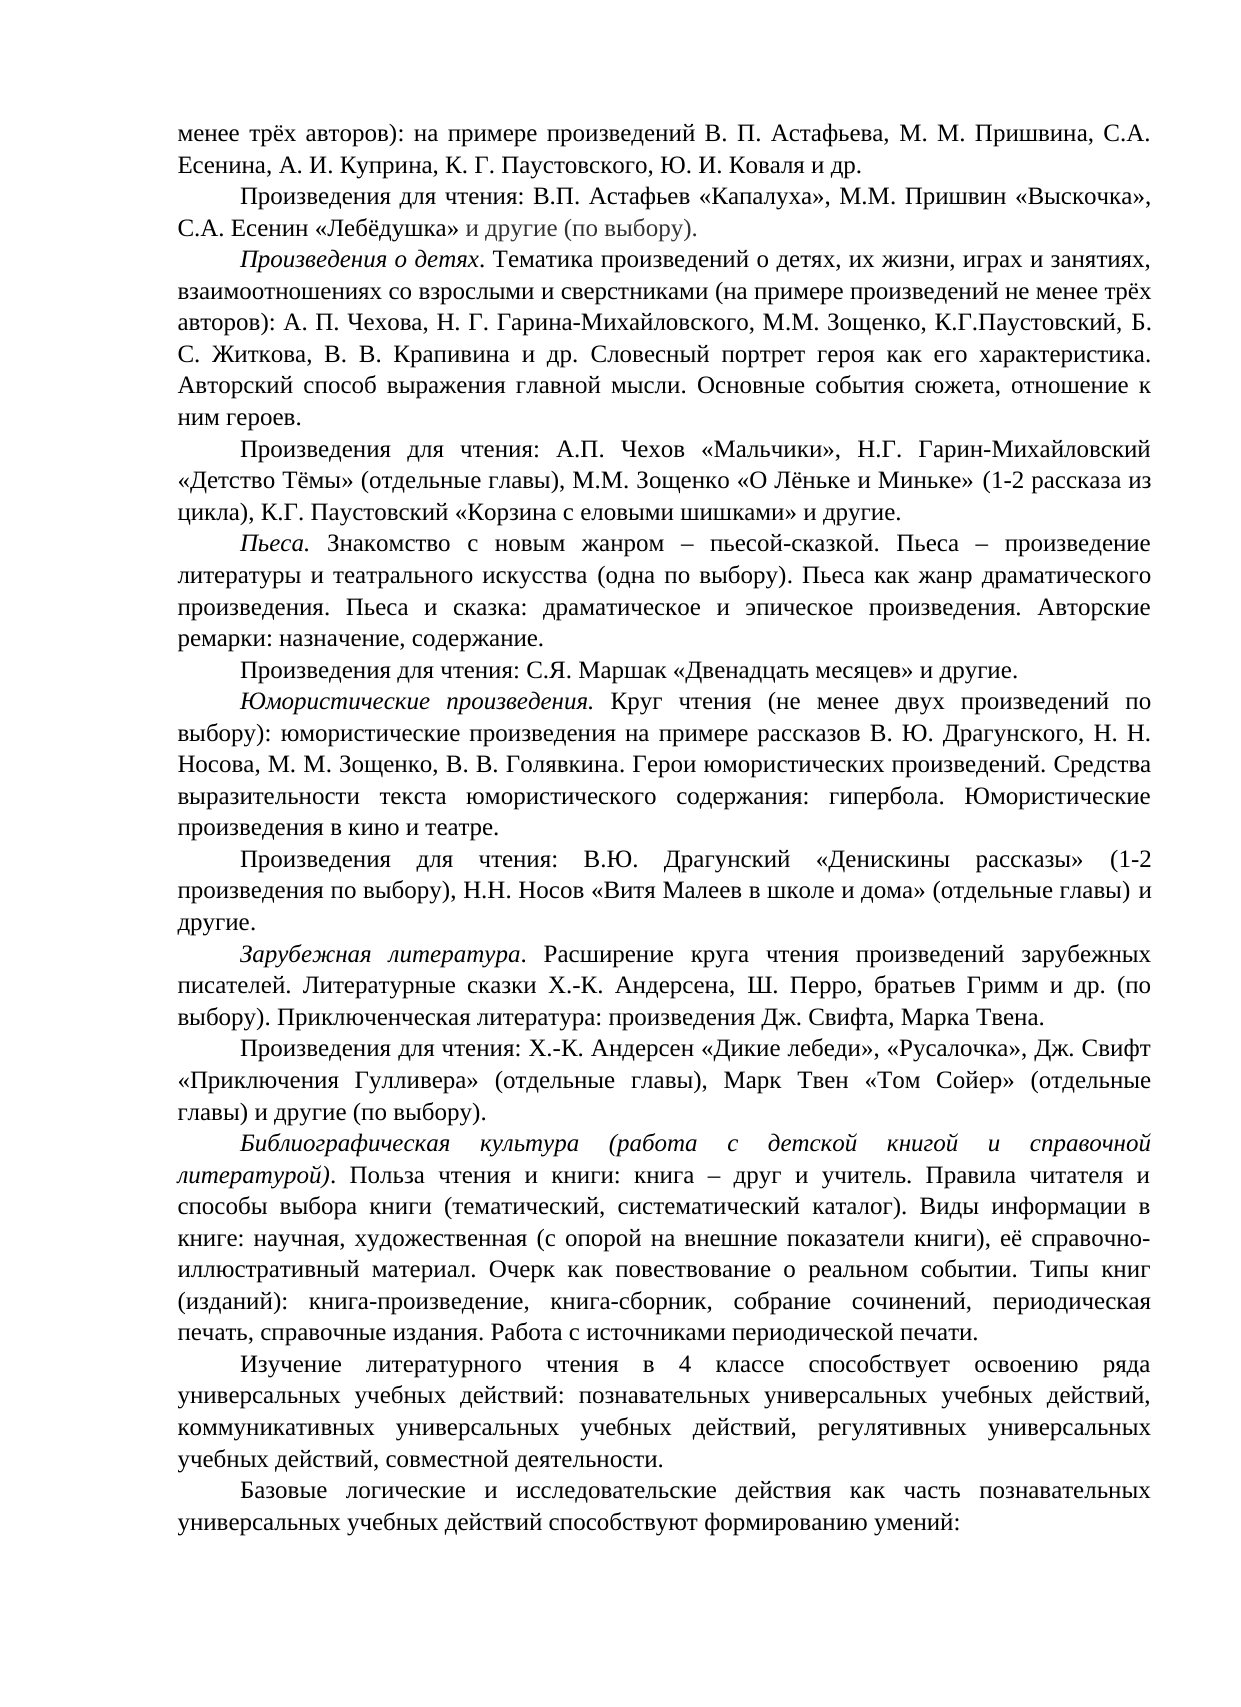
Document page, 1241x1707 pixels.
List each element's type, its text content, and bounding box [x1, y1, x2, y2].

text Юмористические произведения. Круг чтения (не менее двух произведений по выбору): юмористические произведения на примере рассказов В. Ю. Драгунского, Н. Н. Носова, М. М. Зощенко, В. В. Голявкина. Герои юмористических произведений. Средства выразительности текста юмористического содержания: гипербола. Юмористические произведения в кино и театре. [177, 686, 1152, 841]
text Базовые логические и исследовательские действия как часть познавательных универсальных учебных действий способствуют формированию умений: [177, 1475, 1152, 1536]
text Произведения для чтения: В.П. Астафьев «Капалуха», М.М. Пришвин «Выскочка», С.А. Есенин «Лебёдушка» и другие (по выбору). [177, 181, 1152, 242]
text Произведения для чтения: Х.-К. Андерсен «Дикие лебеди», «Русалочка», Дж. Свифт «Приключения Гулливера» (отдельные главы), Марк Твен «Том Сойер» (отдельные главы) и другие (по выбору). [177, 1033, 1152, 1125]
text Произведения для чтения: С.Я. Маршак «Двенадцать месяцев» и другие. [177, 655, 1152, 683]
text Пьеса. Знакомство с новым жанром – пьесой-сказкой. Пьеса – произведение литературы и театрального искусства (одна по выбору). Пьеса как жанр драматического произведения. Пьеса и сказка: драматическое и эпическое произведения. Авторские ремарки: назначение, содержание. [177, 528, 1152, 652]
text Библиографическая культура (работа с детской книгой и справочной литературой). Польза чтения и книги: книга – друг и учитель. Правила читателя и способы выбора книги (тематический, систематический каталог). Виды информации в книге: научная, художественная (с опорой на внешние показатели книги), её справочно-иллюстративный материал. Очерк как повествование о реальном событии. Типы книг (изданий): книга-произведение, книга-сборник, собрание сочинений, периодическая печать, справочные издания. Работа с источниками периодической печати. [177, 1128, 1152, 1346]
text Произведения для чтения: В.Ю. Драгунский «Денискины рассказы» (1-2 произведения по выбору), Н.Н. Носов «Витя Малеев в школе и дома» (отдельные главы) и другие. [177, 844, 1152, 936]
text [177, 118, 1152, 178]
text Произведения для чтения: А.П. Чехов «Мальчики», Н.Г. Гарин-Михайловский «Детство Тёмы» (отдельные главы), М.М. Зощенко «О Лёньке и Миньке» (1-2 рассказа из цикла), К.Г. Паустовский «Корзина с еловыми шишками» и другие. [177, 434, 1152, 526]
text Изучение литературного чтения в 4 классе способствует освоению ряда универсальных учебных действий: познавательных универсальных учебных действий, коммуникативных универсальных учебных действий, регулятивных универсальных учебных действий, совместной деятельности. [177, 1349, 1152, 1472]
text Зарубежная литература. Расширение круга чтения произведений зарубежных писателей. Литературные сказки Х.-К. Андерсена, Ш. Перро, братьев Гримм и др. (по выбору). Приключенческая литература: произведения Дж. Свифта, Марка Твена. [177, 939, 1152, 1031]
text Произведения о детях. Тематика произведений о детях, их жизни, играх и занятиях, взаимоотношениях со взрослыми и сверстниками (на примере произведений не менее трёх авторов): А. П. Чехова, Н. Г. Гарина-Михайловского, М.М. Зощенко, К.Г.Паустовский, Б. С. Житкова, В. В. Крапивина и др. Словесный портрет героя как его характеристика. Авторский способ выражения главной мысли. Основные события сюжета, отношение к ним героев. [177, 244, 1152, 431]
